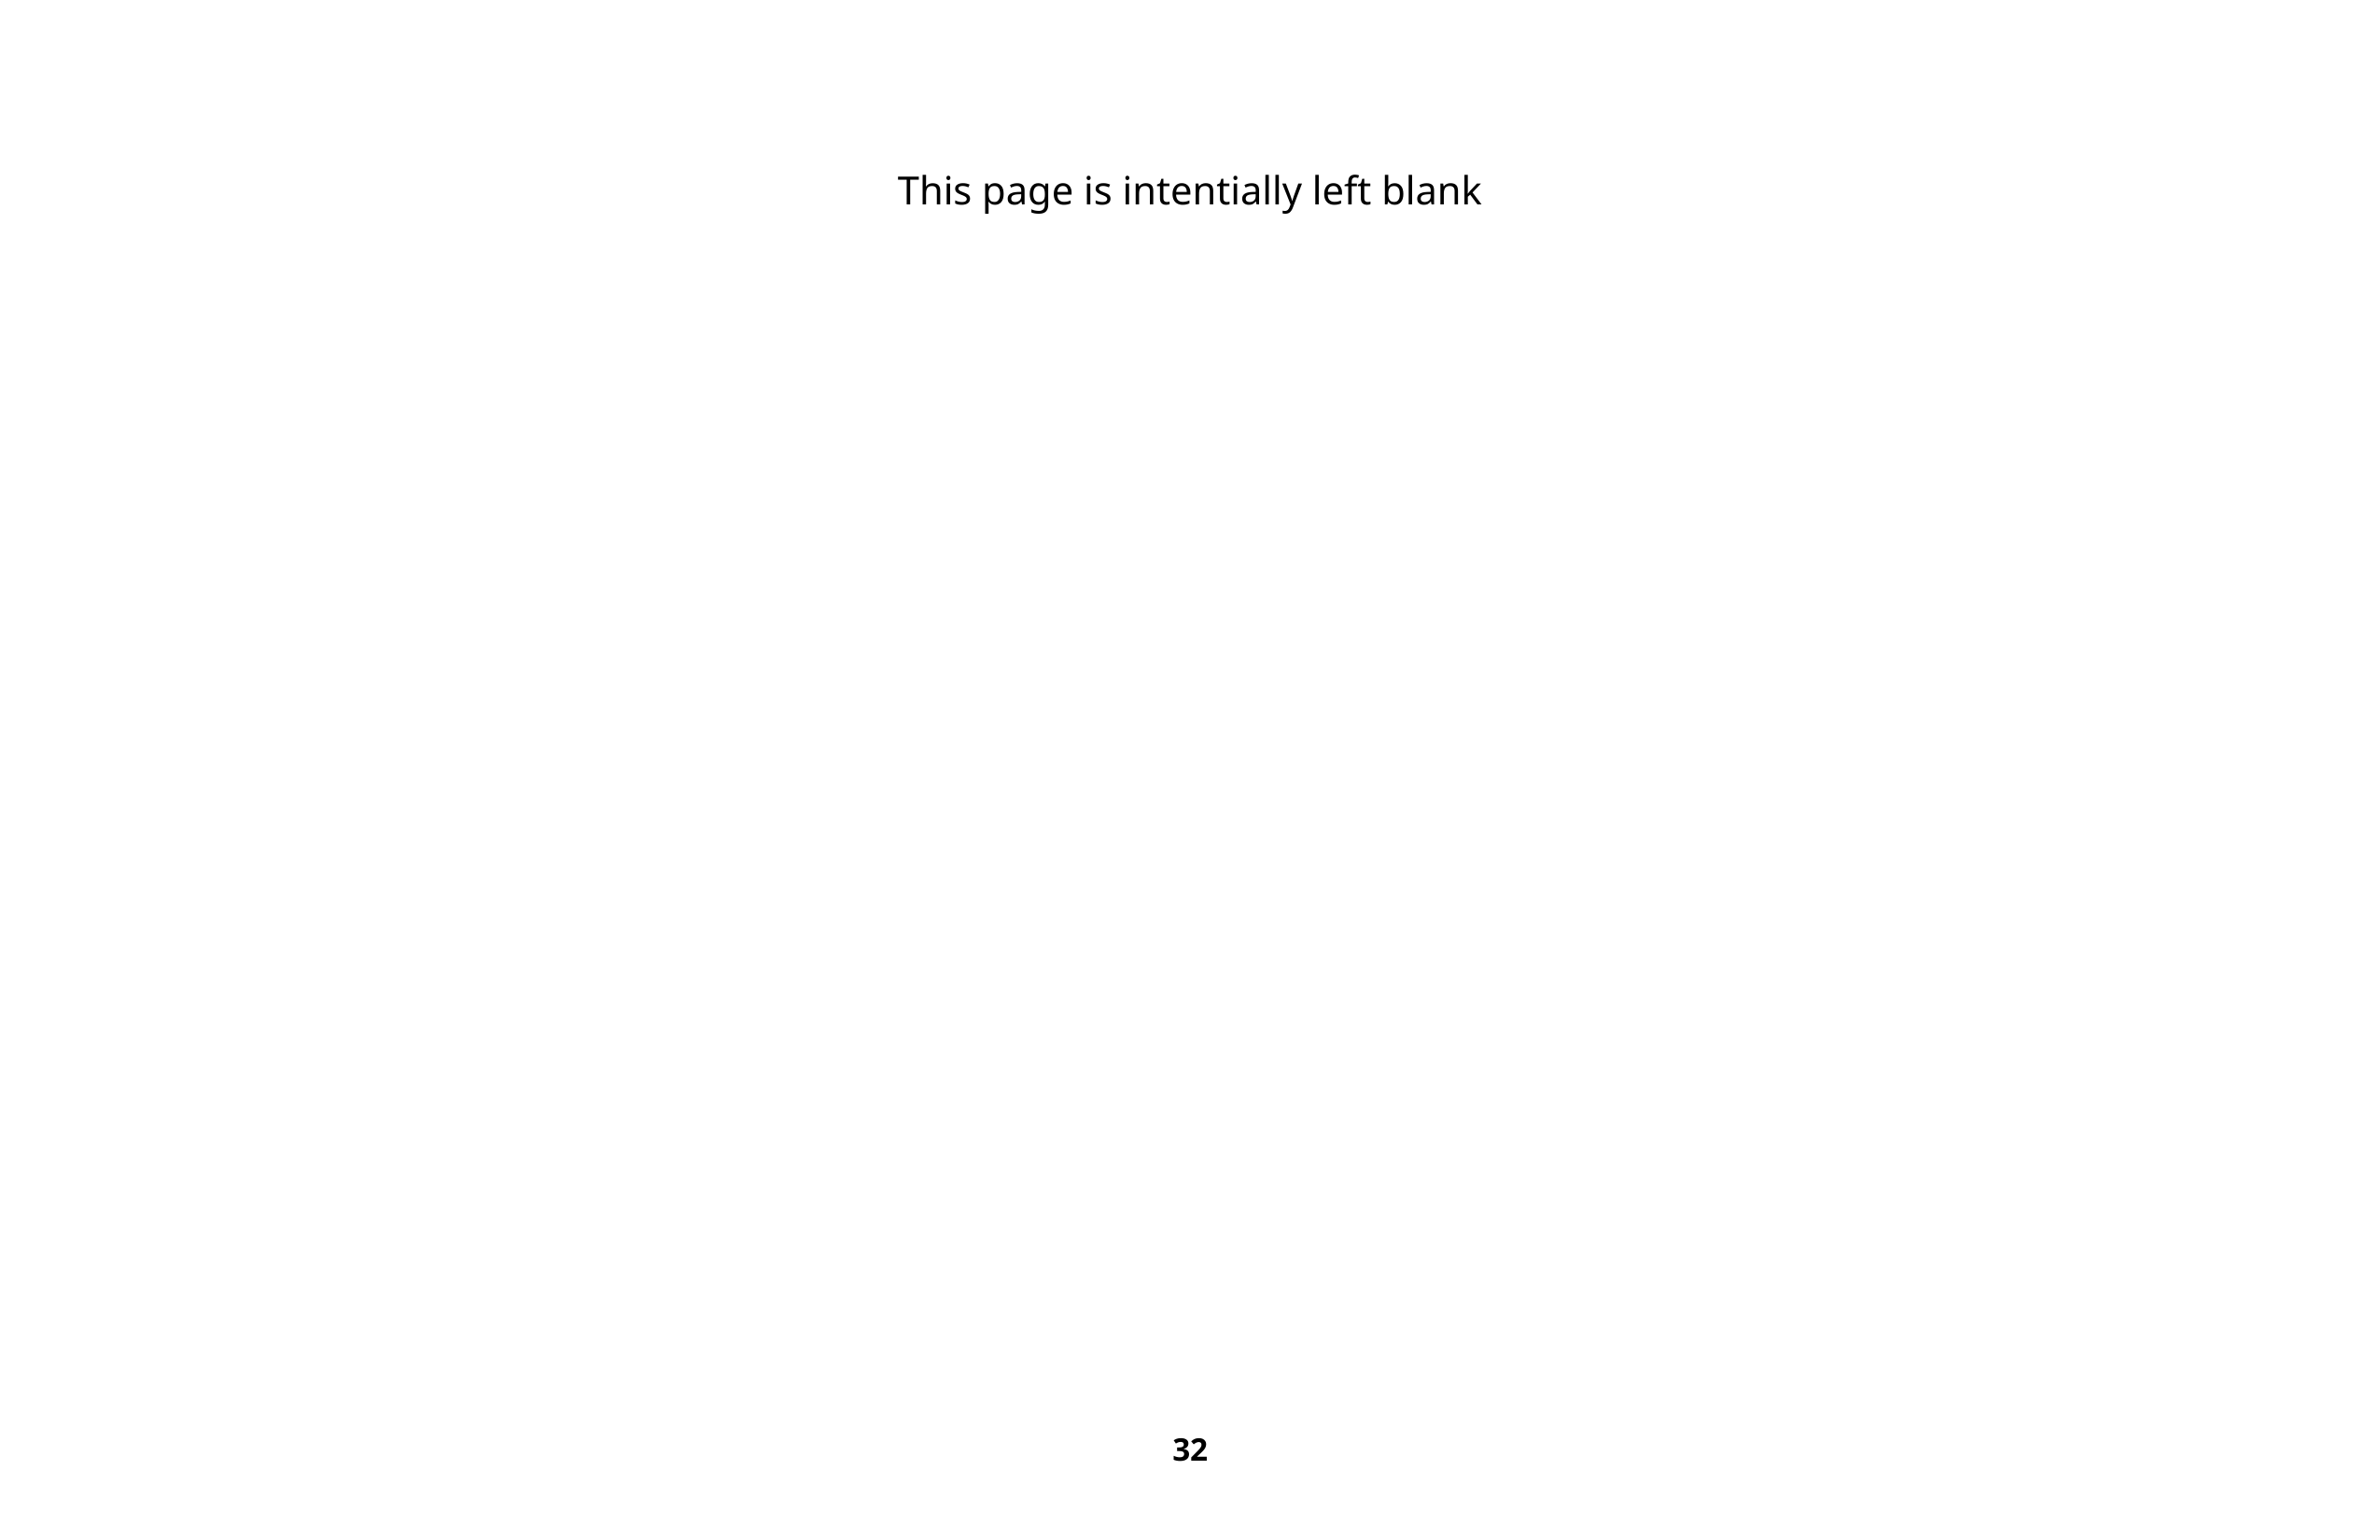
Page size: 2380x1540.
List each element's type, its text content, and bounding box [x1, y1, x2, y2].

text This page is intentially left blank [140, 163, 2240, 217]
